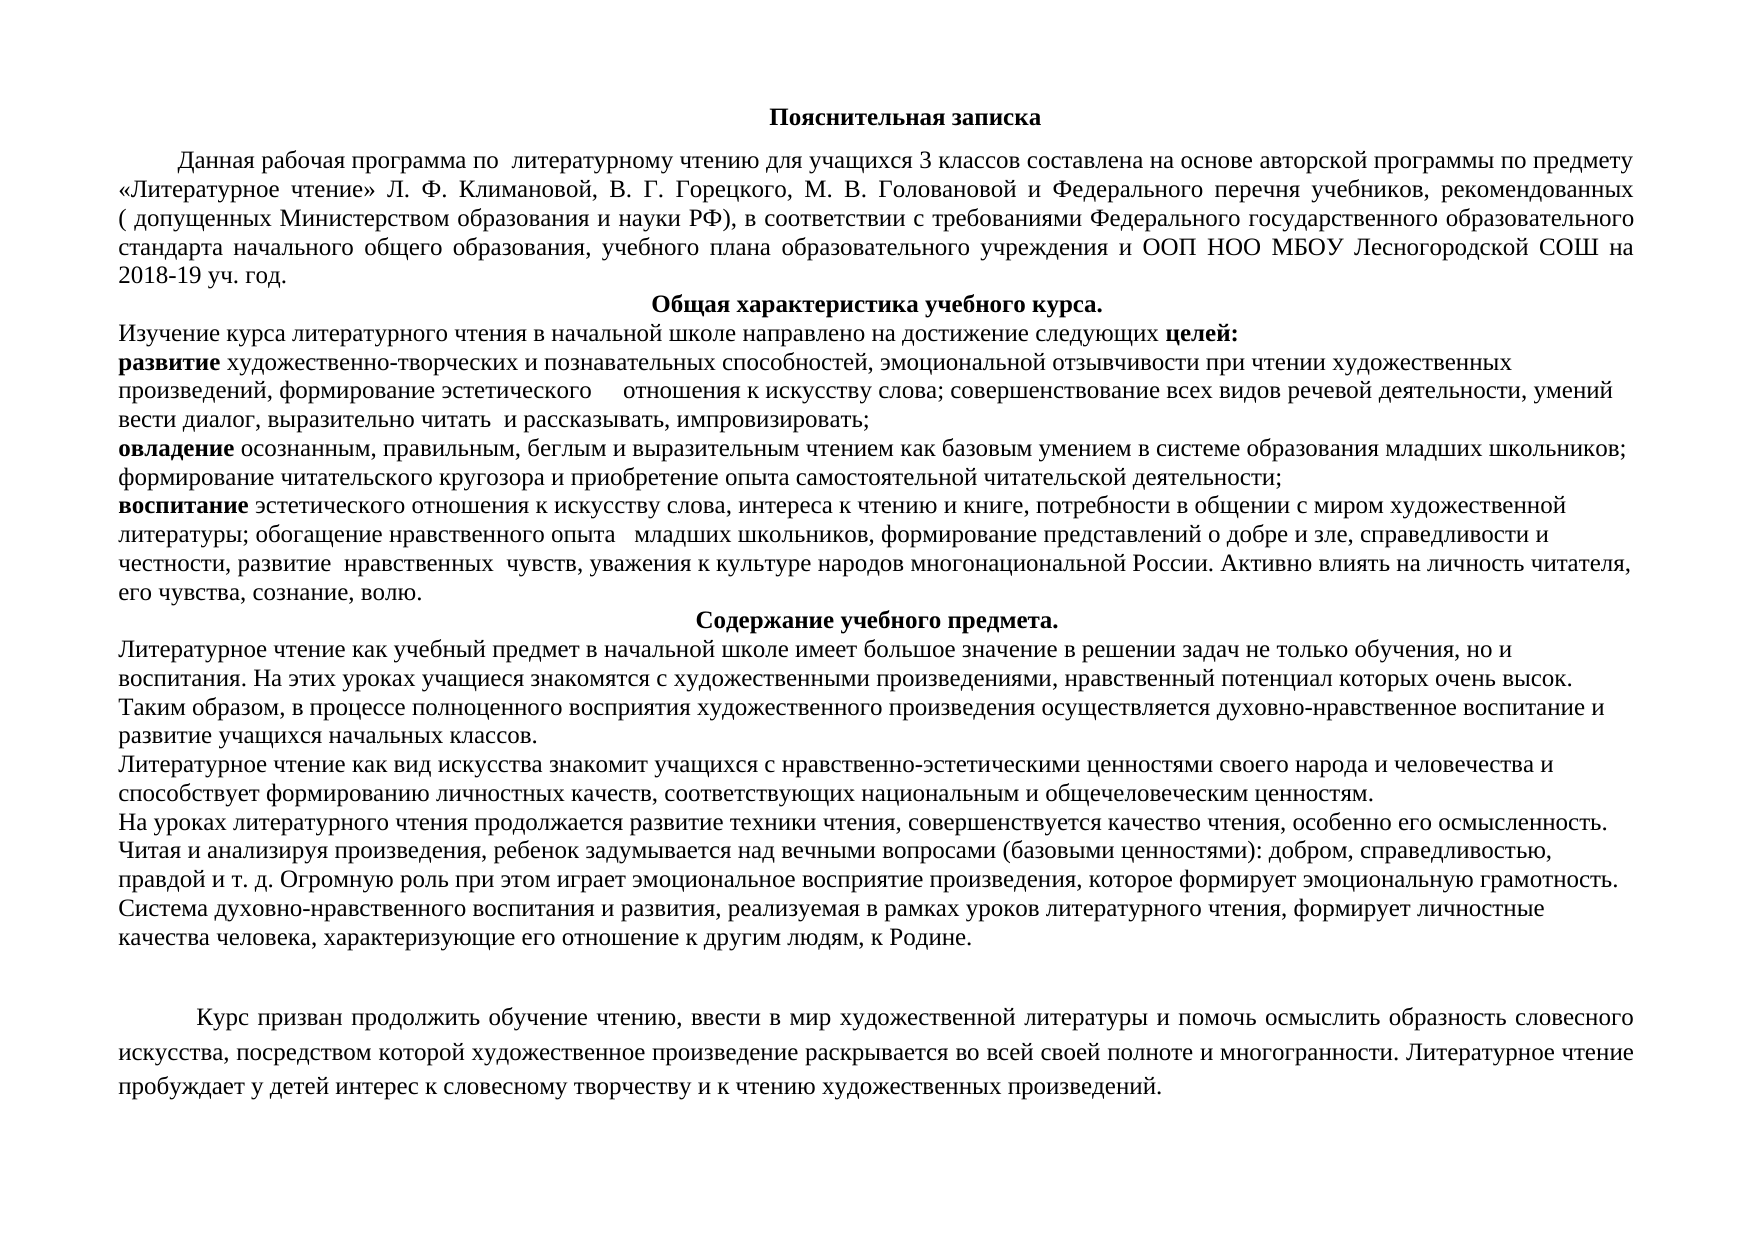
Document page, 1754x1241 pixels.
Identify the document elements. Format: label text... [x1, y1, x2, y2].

text Изучение курса литературного чтения в начальной школе направлено на достижение следующих целей: [118, 318, 1636, 347]
text Пояснительная записка [118, 102, 1636, 131]
text воспитание эстетического отношения к искусству слова, интереса к чтению и книге, потребности в общении с миром художественной литературы; обогащение нравственного опыта младших школьников, формирование представлений о добре и зле, справедливости и честности, развитие нравственных чувств, уважения к культуре народов многонациональной России. Активно влиять на личность читателя, его чувства, сознание, волю. [118, 490, 1636, 605]
text Данная рабочая программа по литературному чтению для учащихся 3 классов составлена на основе авторской программы по предмету «Литературное чтение» Л. Ф. Климановой, В. Г. Горецкого, М. В. Головановой и Федерального перечня учебников, рекомендованных ( допущенных Министерством образования и науки РФ), в соответствии с требованиями Федерального государственного образовательного стандарта начального общего образования, учебного плана образовательного учреждения и ООП НОО МБОУ Лесногородской СОШ на 2018-19 уч. год. [118, 145, 1636, 289]
text развитие художественно-творческих и познавательных способностей, эмоциональной отзывчивости при чтении художественных произведений, формирование эстетического отношения к искусству слова; совершенствование всех видов речевой деятельности, умений вести диалог, выразительно читать и рассказывать, импровизировать; [118, 347, 1636, 433]
text Литературное чтение как вид искусства знакомит учащихся с нравственно-эстетическими ценностями своего народа и человечества и способствует формированию личностных качеств, соответствующих национальным и общечеловеческим ценностям. [118, 749, 1636, 807]
text Общая характеристика учебного курса. [118, 289, 1636, 318]
text Литературное чтение как учебный предмет в начальной школе имеет большое значение в решении задач не только обучения, но и воспитания. На этих уроках учащиеся знакомятся с художественными произведениями, нравственный потенциал которых очень высок. Таким образом, в процессе полноценного восприятия художественного произведения осуществляется духовно-нравственное воспитание и развитие учащихся начальных классов. [118, 634, 1636, 749]
text Курс призван продолжить обучение чтению, ввести в мир художественной литературы и помочь осмыслить образность словесного искусства, посредством которой художественное произведение раскрывается во всей своей полноте и многогранности. Литературное чтение пробуждает у детей интерес к словесному творчеству и к чтению художественных произведений. [118, 997, 1636, 1100]
text овладение осознанным, правильным, беглым и выразительным чтением как базовым умением в системе образования младших школьников; формирование читательского кругозора и приобретение опыта самостоятельной читательской деятельности; [118, 433, 1636, 490]
text Содержание учебного предмета. [118, 605, 1636, 634]
text На уроках литературного чтения продолжается развитие техники чтения, совершенствуется качество чтения, особенно его осмысленность. Читая и анализируя произведения, ребенок задумывается над вечными вопросами (базовыми ценностями): добром, справедливостью, правдой и т. д. Огромную роль при этом играет эмоциональное восприятие произведения, которое формирует эмоциональную грамотность. Система духовно-нравственного воспитания и развития, реализуемая в рамках уроков литературного чтения, формирует личностные качества человека, характеризующие его отношение к другим людям, к Родине. [118, 807, 1636, 950]
